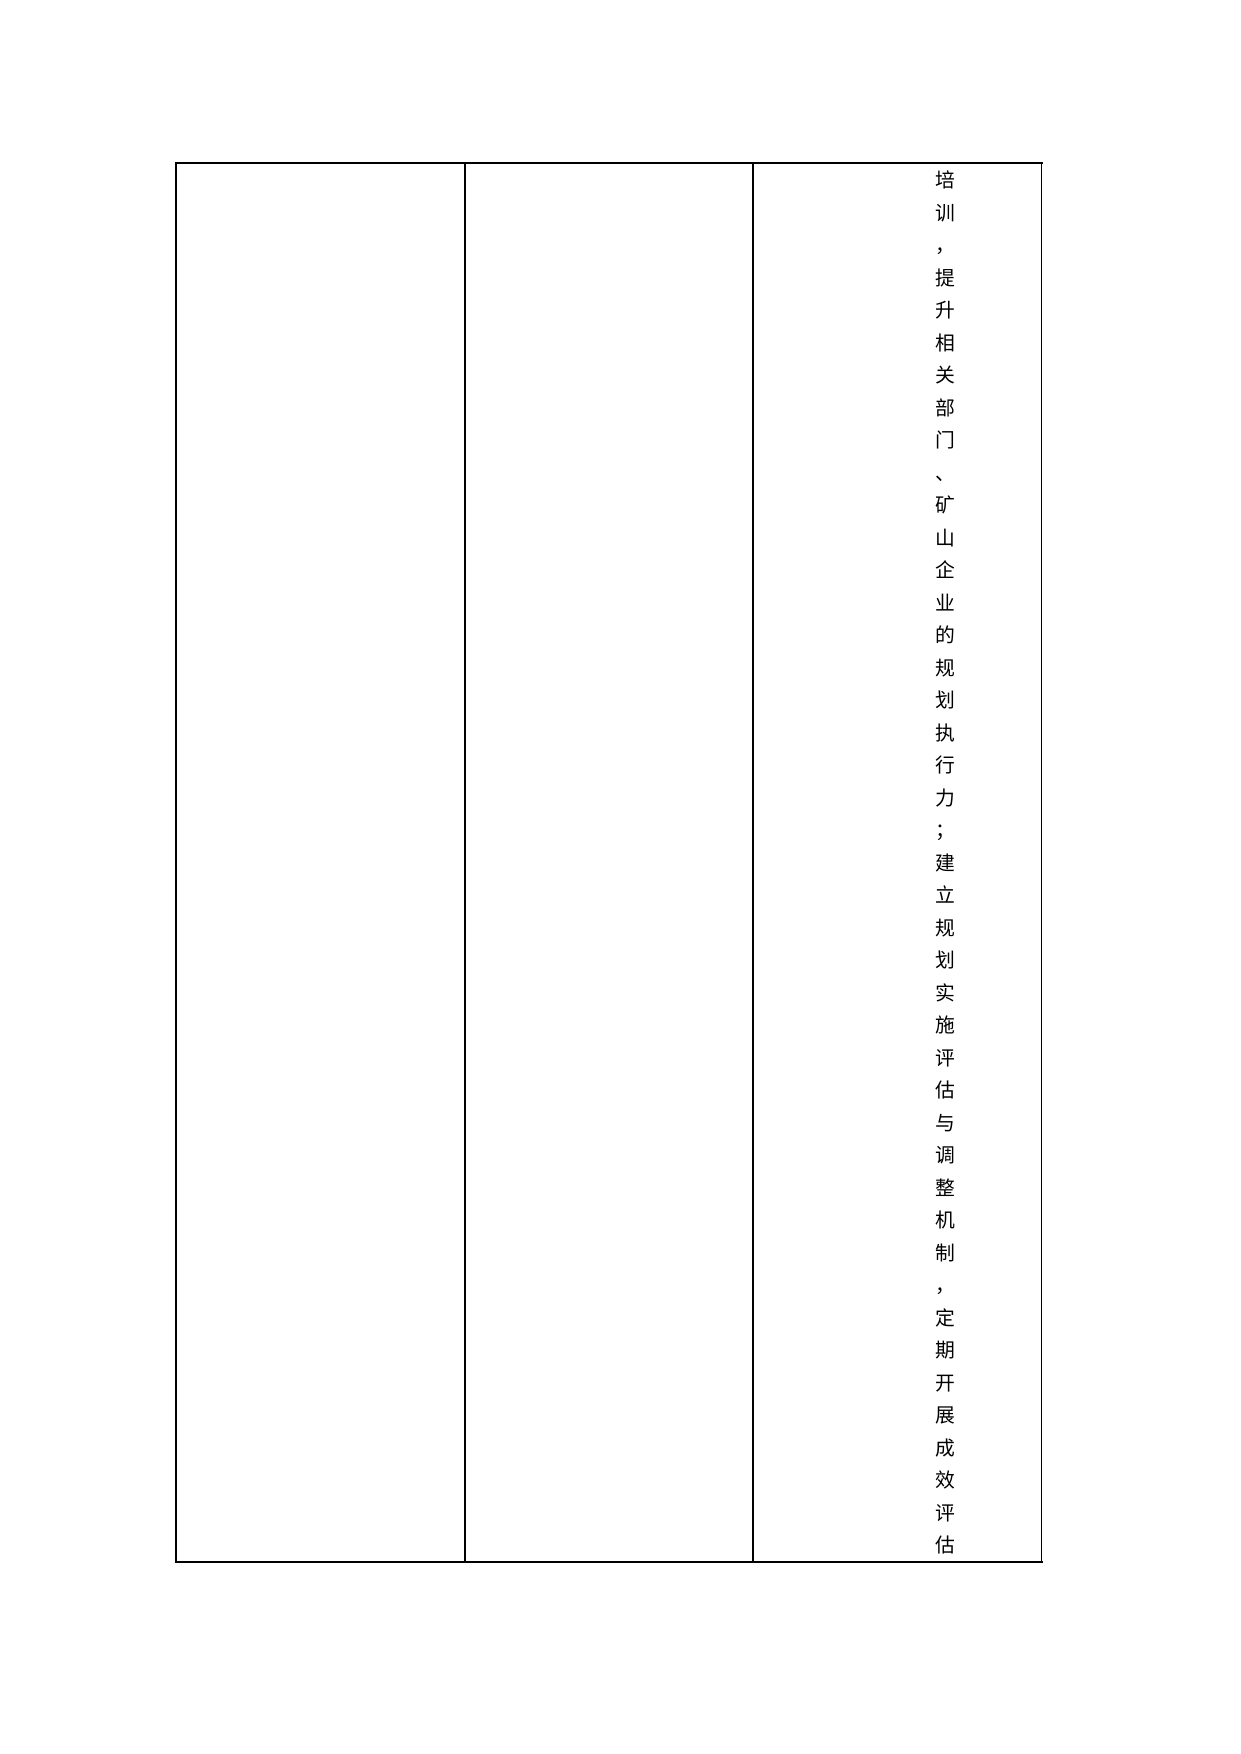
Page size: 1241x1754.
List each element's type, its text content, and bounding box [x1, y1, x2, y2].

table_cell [754, 164, 1041, 1561]
table_cell ★ [466, 164, 752, 1561]
table_cell 1 [177, 164, 464, 1561]
